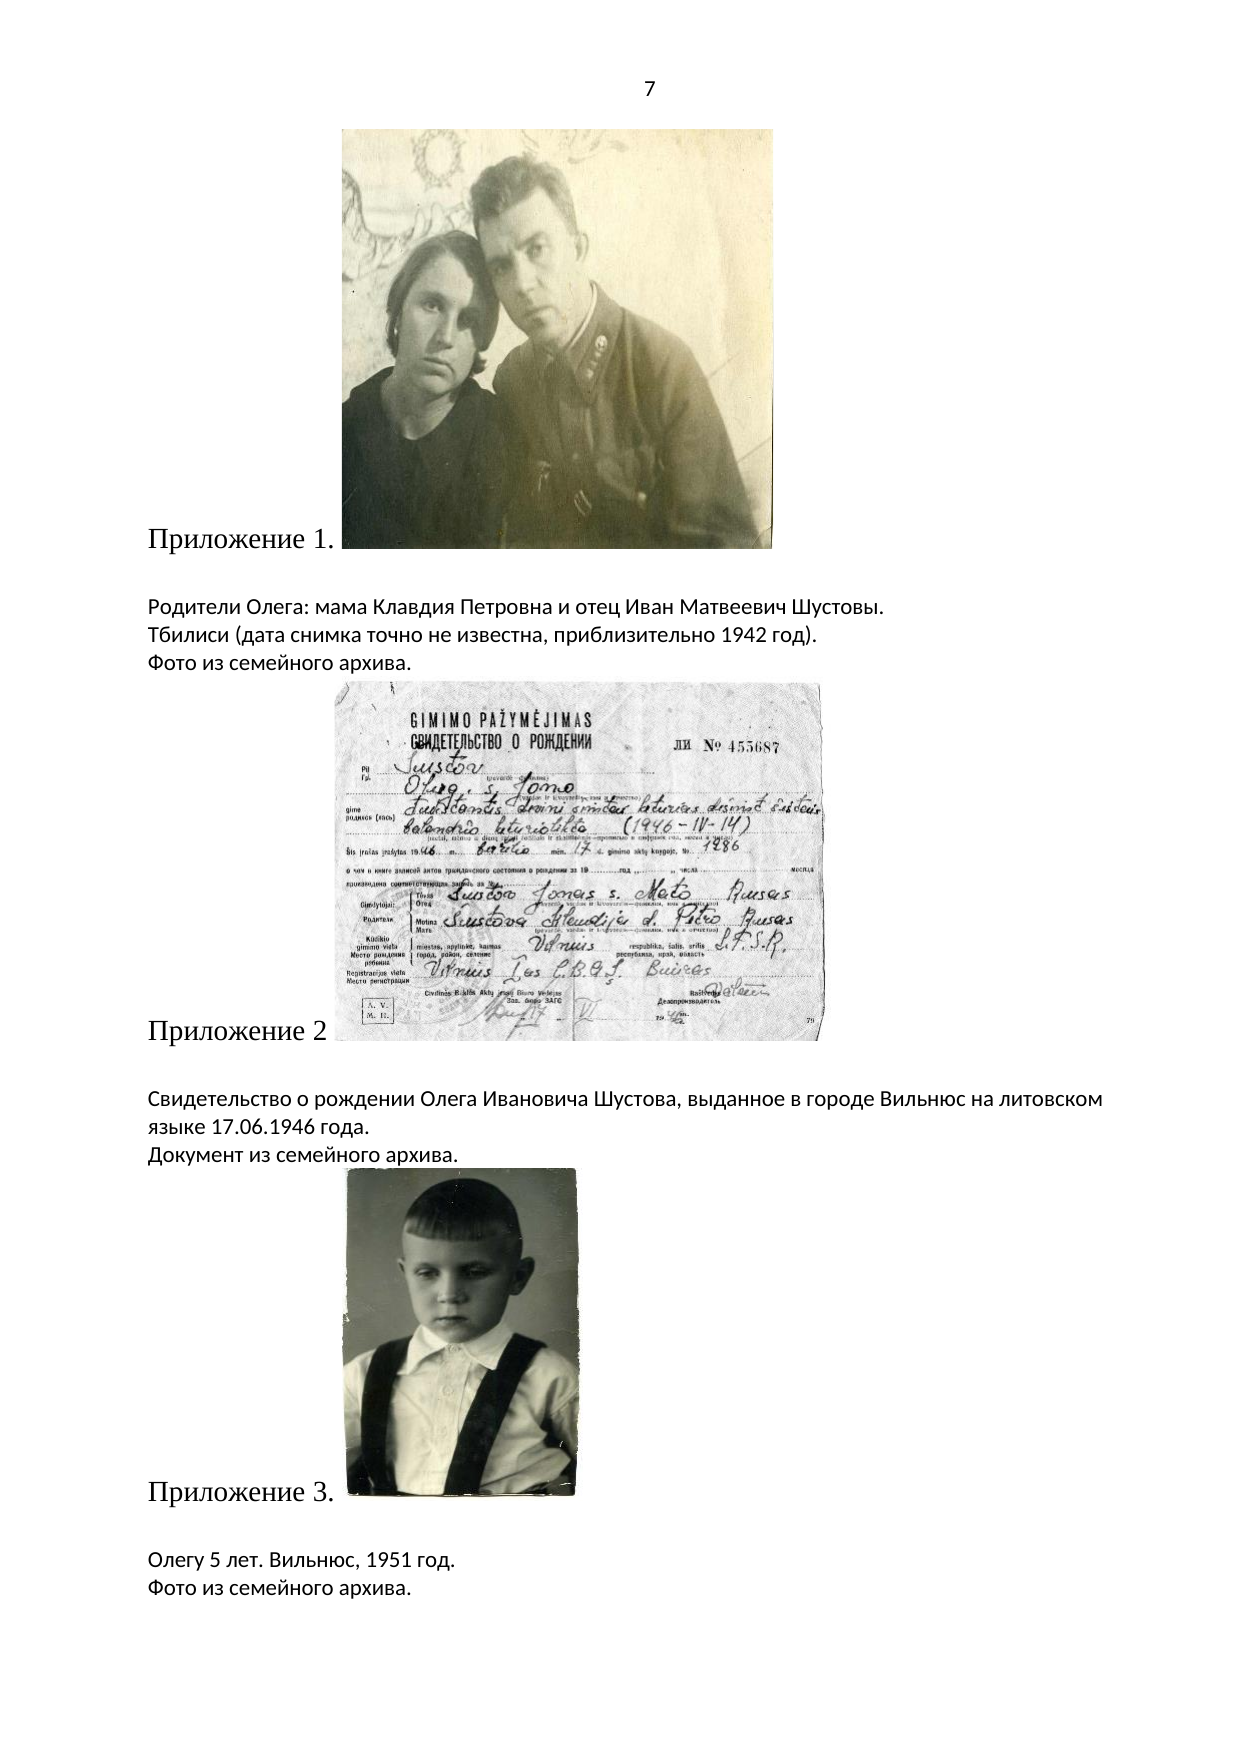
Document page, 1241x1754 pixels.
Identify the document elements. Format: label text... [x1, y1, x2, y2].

text Родители Олега: мама Клавдия Петровна и отец Иван Матвеевич Шустовы. [148, 592, 1152, 620]
picture [341, 129, 774, 549]
text Тбилиси (дата снимка точно не известна, приблизительно 1942 год). [148, 620, 1152, 648]
text Свидетельство о рождении Олега Ивановича Шустова, выданное в городе Вильнюс на литовском языке 17.06.1946 года. [148, 1084, 1152, 1140]
text Документ из семейного архива. [148, 1140, 1152, 1168]
text Приложение 3. [148, 1168, 1152, 1507]
picture [341, 1168, 584, 1501]
text Фото из семейного архива. [148, 1573, 1152, 1601]
text Олегу 5 лет. Вильнюс, 1951 год. [148, 1545, 1152, 1573]
picture [334, 676, 832, 1041]
text Фото из семейного архива. [148, 648, 1152, 676]
